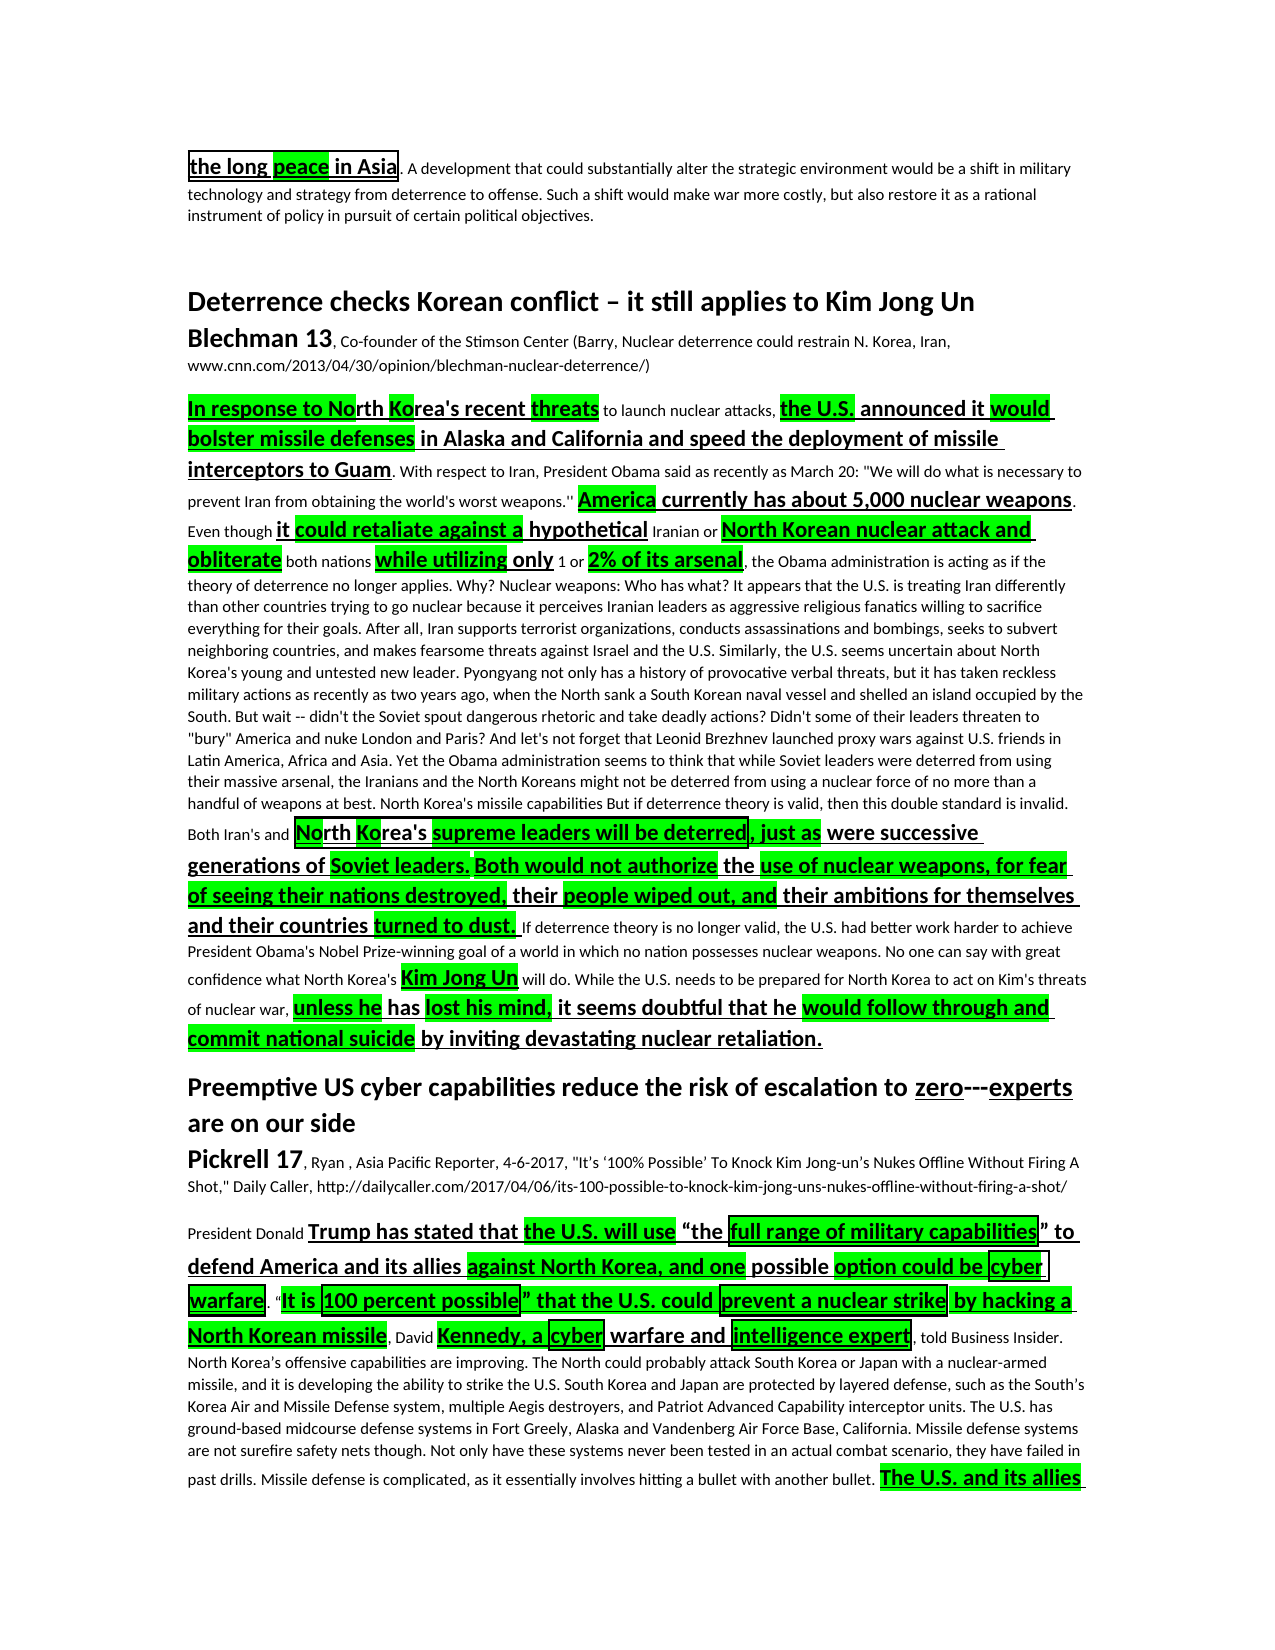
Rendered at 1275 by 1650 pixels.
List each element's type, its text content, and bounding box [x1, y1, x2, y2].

subtitle Deterrence checks Korean conflict – it still applies to Kim Jong Un [187, 283, 1087, 318]
subtitle Preemptive US cyber capabilities reduce the risk of escalation to zero---experts are on our side [187, 1071, 1087, 1139]
text In response to North Korea's recent threats to launch nuclear attacks, the U.S. announced it would bolster missile defenses in Alaska and California and speed the deployment of missile interceptors to Guam. With respect to Iran, President Obama said as recently as March 20: "We will do what is necessary to prevent Iran from obtaining the world's worst weapons.'' America currently has about 5,000 nuclear weapons. Even though it could retaliate against a hypothetical Iranian or North Korean nuclear attack and obliterate both nations while utilizing only 1 or 2% of its arsenal, the Obama administration is acting as if the theory of deterrence no longer applies. Why? Nuclear weapons: Who has what? It appears that the U.S. is treating Iran differently than other countries trying to go nuclear because it perceives Iranian leaders as aggressive religious fanatics willing to sacrifice everything for their goals. After all, Iran supports terrorist organizations, conducts assassinations and bombings, seeks to subvert neighboring countries, and makes fearsome threats against Israel and the U.S. Similarly, the U.S. seems uncertain about North Korea's young and untested new leader. Pyongyang not only has a history of provocative verbal threats, but it has taken reckless military actions as recently as two years ago, when the North sank a South Korean naval vessel and shelled an island occupied by the South. But wait -- didn't the Soviet spout dangerous rhetoric and take deadly actions? Didn't some of their leaders threaten to "bury" America and nuke London and Paris? And let's not forget that Leonid Brezhnev launched proxy wars against U.S. friends in Latin America, Africa and Asia. Yet the Obama administration seems to think that while Soviet leaders were deterred from using their massive arsenal, the Iranians and the North Koreans might not be deterred from using a nuclear force of no more than a handful of weapons at best. North Korea's missile capabilities But if deterrence theory is valid, then this double standard is invalid. Both Iran's and North Korea's supreme leaders will be deterred, just as were successive generations of Soviet leaders. Both would not authorize the use of nuclear weapons, for fear of seeing their nations destroyed, their people wiped out, and their ambitions for themselves and their countries turned to dust. If deterrence theory is no longer valid, the U.S. had better work harder to achieve President Obama's Nobel Prize-winning goal of a world in which no nation possesses nuclear weapons. No one can say with great confidence what North Korea's Kim Jong Un will do. While the U.S. needs to be prepared for North Korea to act on Kim's threats of nuclear war, unless he has lost his mind, it seems doubtful that he would follow through and commit national suicide by inviting devastating nuclear retaliation. [187, 394, 1087, 1052]
text Pickrell 17, Ryan , Asia Pacific Reporter, 4-6-2017, "It’s ‘100% Possible’ To Knock Kim Jong-un’s Nukes Offline Without Firing A Shot," Daily Caller, http://dailycaller.com/2017/04/06/its-100-possible-to-knock-kim-jong-uns-nukes-offline-without-firing-a-shot/ [187, 1142, 1087, 1197]
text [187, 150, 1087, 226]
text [187, 1215, 1087, 1491]
text Blechman 13, Co-founder of the Stimson Center (Barry, Nuclear deterrence could restrain N. Korea, Iran, www.cnn.com/2013/04/30/opinion/blechman-nuclear-deterrence/) [187, 321, 1087, 376]
